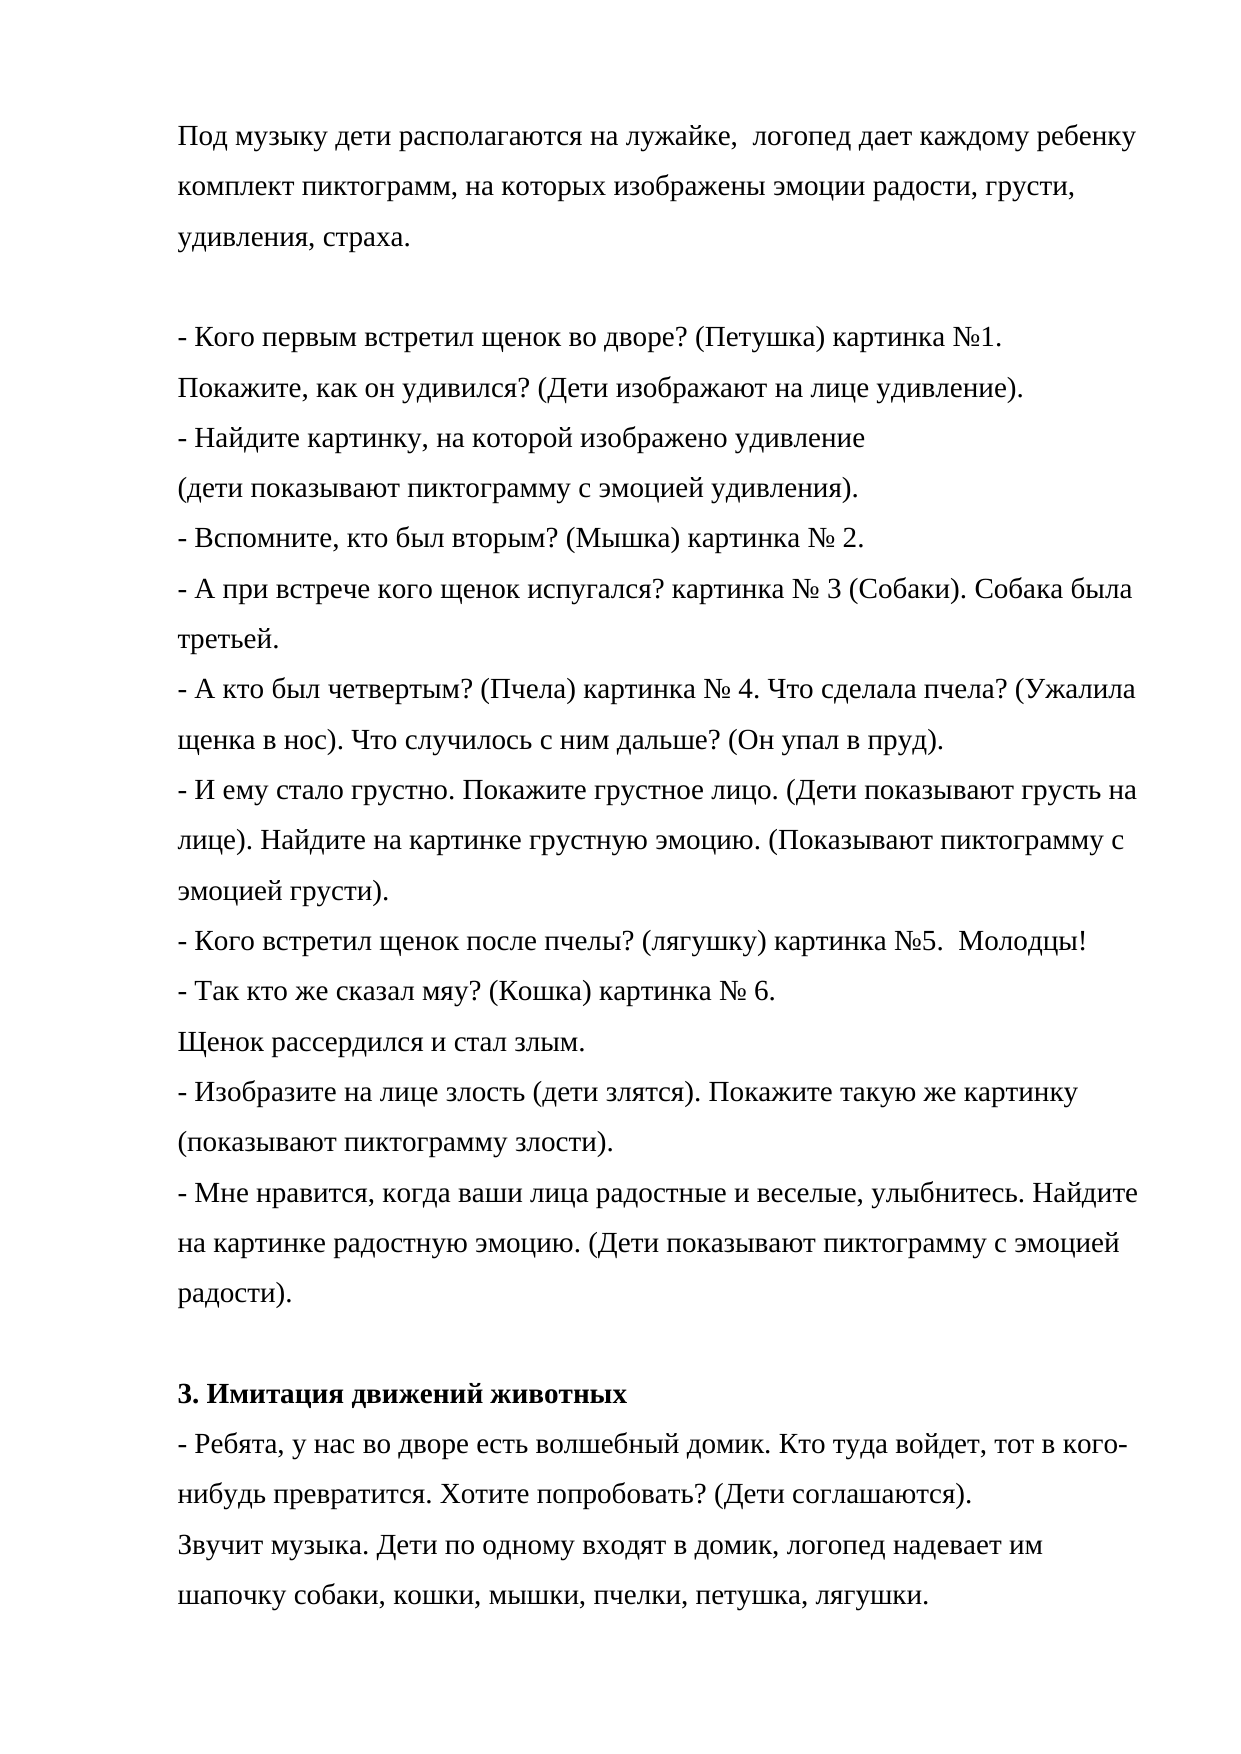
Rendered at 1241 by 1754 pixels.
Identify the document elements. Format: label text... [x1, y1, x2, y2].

text Звучит музыка. Дети по одному входят в домик, логопед надевает им шапочку собаки, кошки, мышки, пчелки, петушка, лягушки. [177, 1527, 1152, 1611]
text - Ребята, у нас во дворе есть волшебный домик. Кто туда войдет, тот в кого-нибудь превратится. Хотите попробовать? (Дети соглашаются). [177, 1426, 1152, 1510]
text - Вспомните, кто был вторым? (Мышка) картинка № 2. [177, 521, 1152, 554]
text - Кого первым встретил щенок во дворе? (Петушка) картинка №1. [177, 319, 1152, 353]
text - Кого встретил щенок после пчелы? (лягушку) картинка №5. Молодцы! [177, 923, 1152, 957]
text - Мне нравится, когда ваши лица радостные и веселые, улыбнитесь. Найдите на картинке радостную эмоцию. (Дети показывают пиктограмму с эмоцией радости). [177, 1175, 1152, 1309]
text (дети показывают пиктограмму с эмоцией удивления). [177, 470, 1152, 504]
text Под музыку дети располагаются на лужайке, логопед дает каждому ребенку комплект пиктограмм, на которых изображены эмоции радости, грусти, удивления, страха. [177, 118, 1152, 252]
text 3. Имитация движений животных [177, 1376, 1152, 1409]
text - Найдите картинку, на которой изображено удивление [177, 420, 1152, 453]
text - А при встрече кого щенок испугался? картинка № 3 (Собаки). Собака была третьей. [177, 571, 1152, 655]
text - Так кто же сказал мяу? (Кошка) картинка № 6. [177, 973, 1152, 1007]
text Покажите, как он удивился? (Дети изображают на лице удивление). [177, 370, 1152, 403]
text - А кто был четвертым? (Пчела) картинка № 4. Что сделала пчела? (Ужалила щенка в нос). Что случилось с ним дальше? (Он упал в пруд). [177, 672, 1152, 755]
text Щенок рассердился и стал злым. [177, 1024, 1152, 1057]
text - Изобразите на лице злость (дети злятся). Покажите такую же картинку (показывают пиктограмму злости). [177, 1074, 1152, 1158]
text - И ему стало грустно. Покажите грустное лицо. (Дети показывают грусть на лице). Найдите на картинке грустную эмоцию. (Показывают пиктограмму с эмоцией грусти). [177, 772, 1152, 906]
